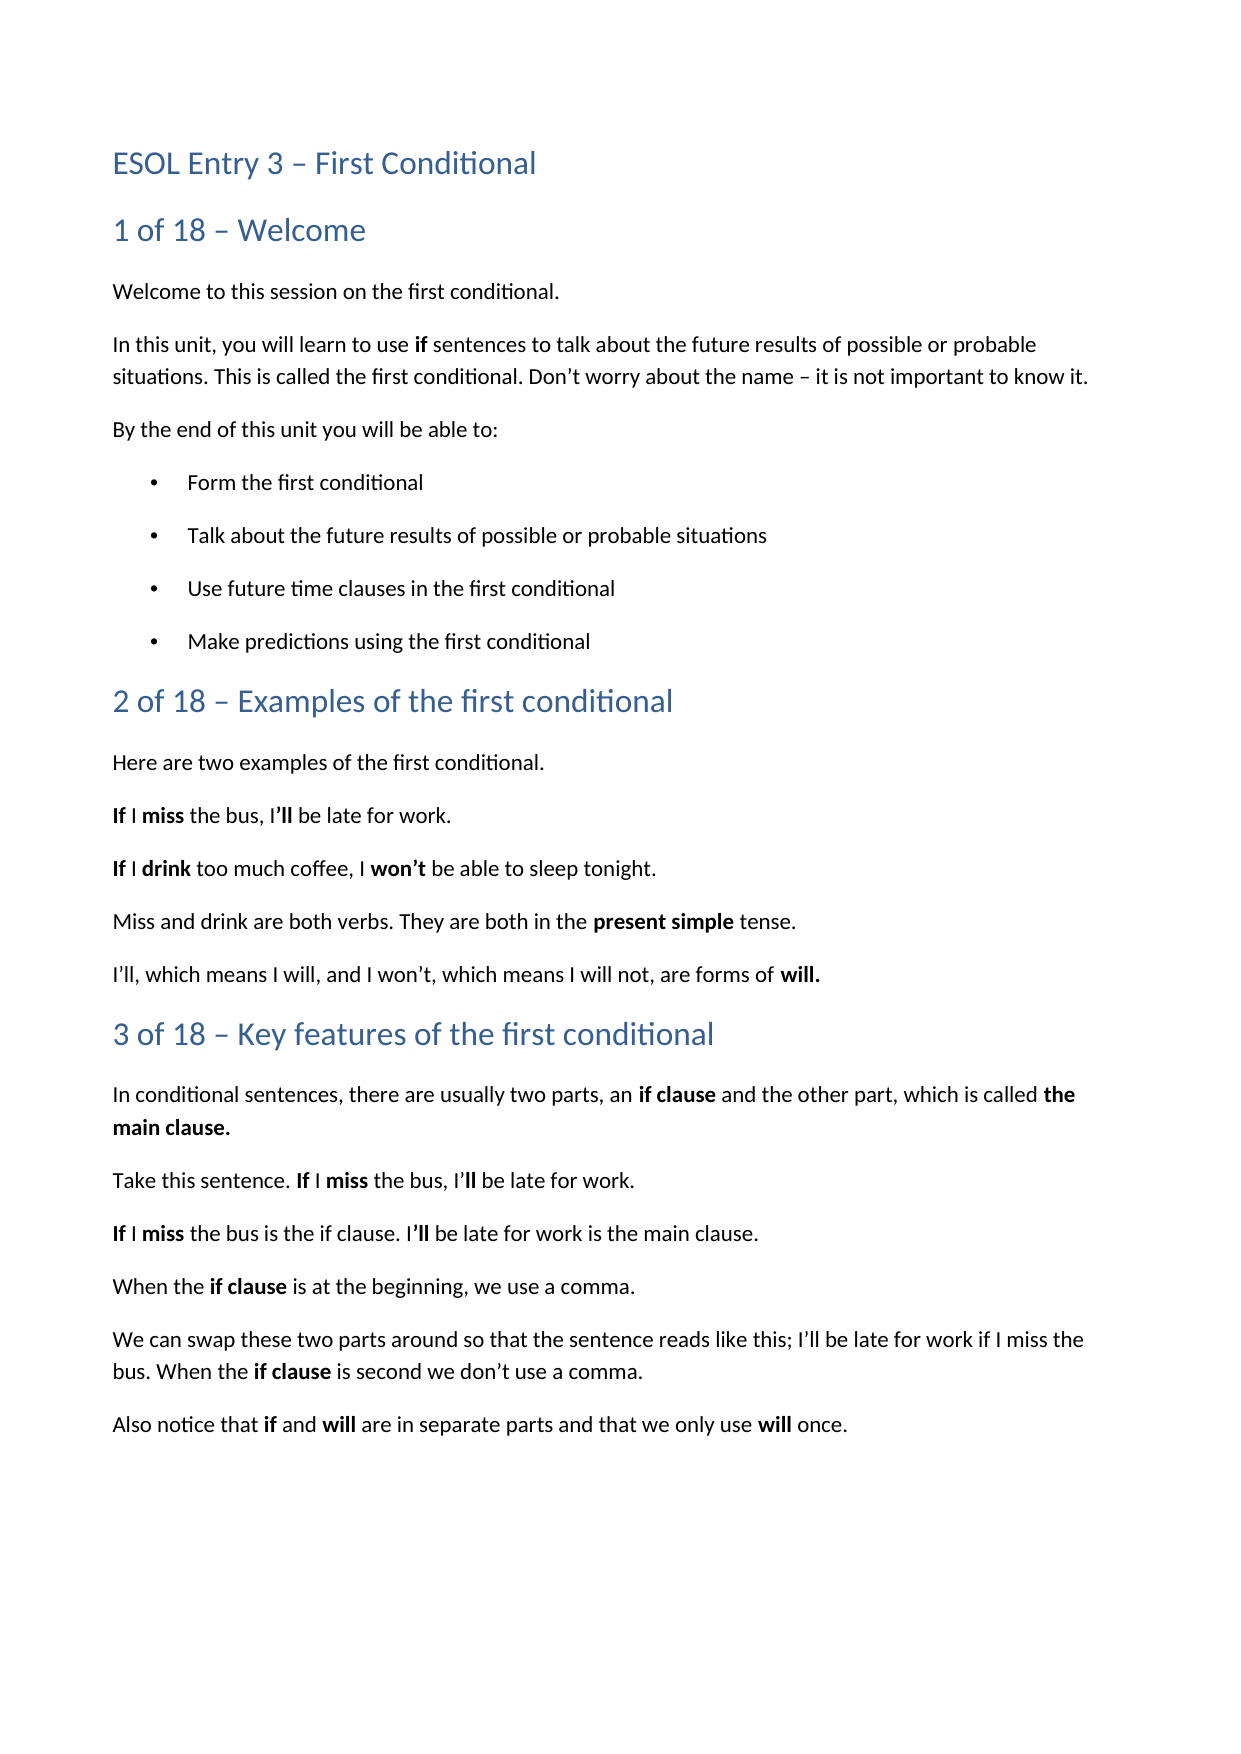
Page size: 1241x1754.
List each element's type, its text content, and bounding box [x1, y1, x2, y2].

list Make predictions using the first conditional [150, 627, 1128, 655]
text Miss and drink are both verbs. They are both in the present simple tense. [112, 907, 1128, 935]
text 2 of 18 – Examples of the first conditional [112, 680, 1128, 721]
text Take this sentence. If I miss the bus, I’ll be late for work. [112, 1166, 1128, 1194]
text By the end of this unit you will be able to: [112, 415, 1128, 443]
text ESOL Entry 3 – First Conditional [112, 142, 1128, 182]
text In conditional sentences, there are usually two parts, an if clause and the other part, which is called the main clause. [112, 1081, 1128, 1141]
text 1 of 18 – Welcome [112, 209, 1128, 250]
text Also notice that if and will are in separate parts and that we only use will once. [112, 1410, 1128, 1438]
text 3 of 18 – Key features of the first conditional [112, 1013, 1128, 1054]
list Form the first conditional [150, 468, 1128, 496]
text If I miss the bus, I’ll be late for work. [112, 801, 1128, 829]
text If I drink too much coffee, I won’t be able to sleep tonight. [112, 854, 1128, 882]
text Welcome to this session on the first conditional. [112, 277, 1128, 305]
text We can swap these two parts around so that the sentence reads like this; I’ll be late for work if I miss the bus. When the if clause is second we don’t use a comma. [112, 1325, 1128, 1385]
text Here are two examples of the first conditional. [112, 748, 1128, 776]
text When the if clause is at the beginning, we use a comma. [112, 1272, 1128, 1300]
list Talk about the future results of possible or probable situations [150, 521, 1128, 549]
text I’ll, which means I will, and I won’t, which means I will not, are forms of will. [112, 960, 1128, 988]
text In this unit, you will learn to use if sentences to talk about the future results of possible or probable situations. This is called the first conditional. Don’t worry about the name – it is not important to know it. [112, 330, 1128, 390]
list Use future time clauses in the first conditional [150, 574, 1128, 602]
text If I miss the bus is the if clause. I’ll be late for work is the main clause. [112, 1219, 1128, 1247]
